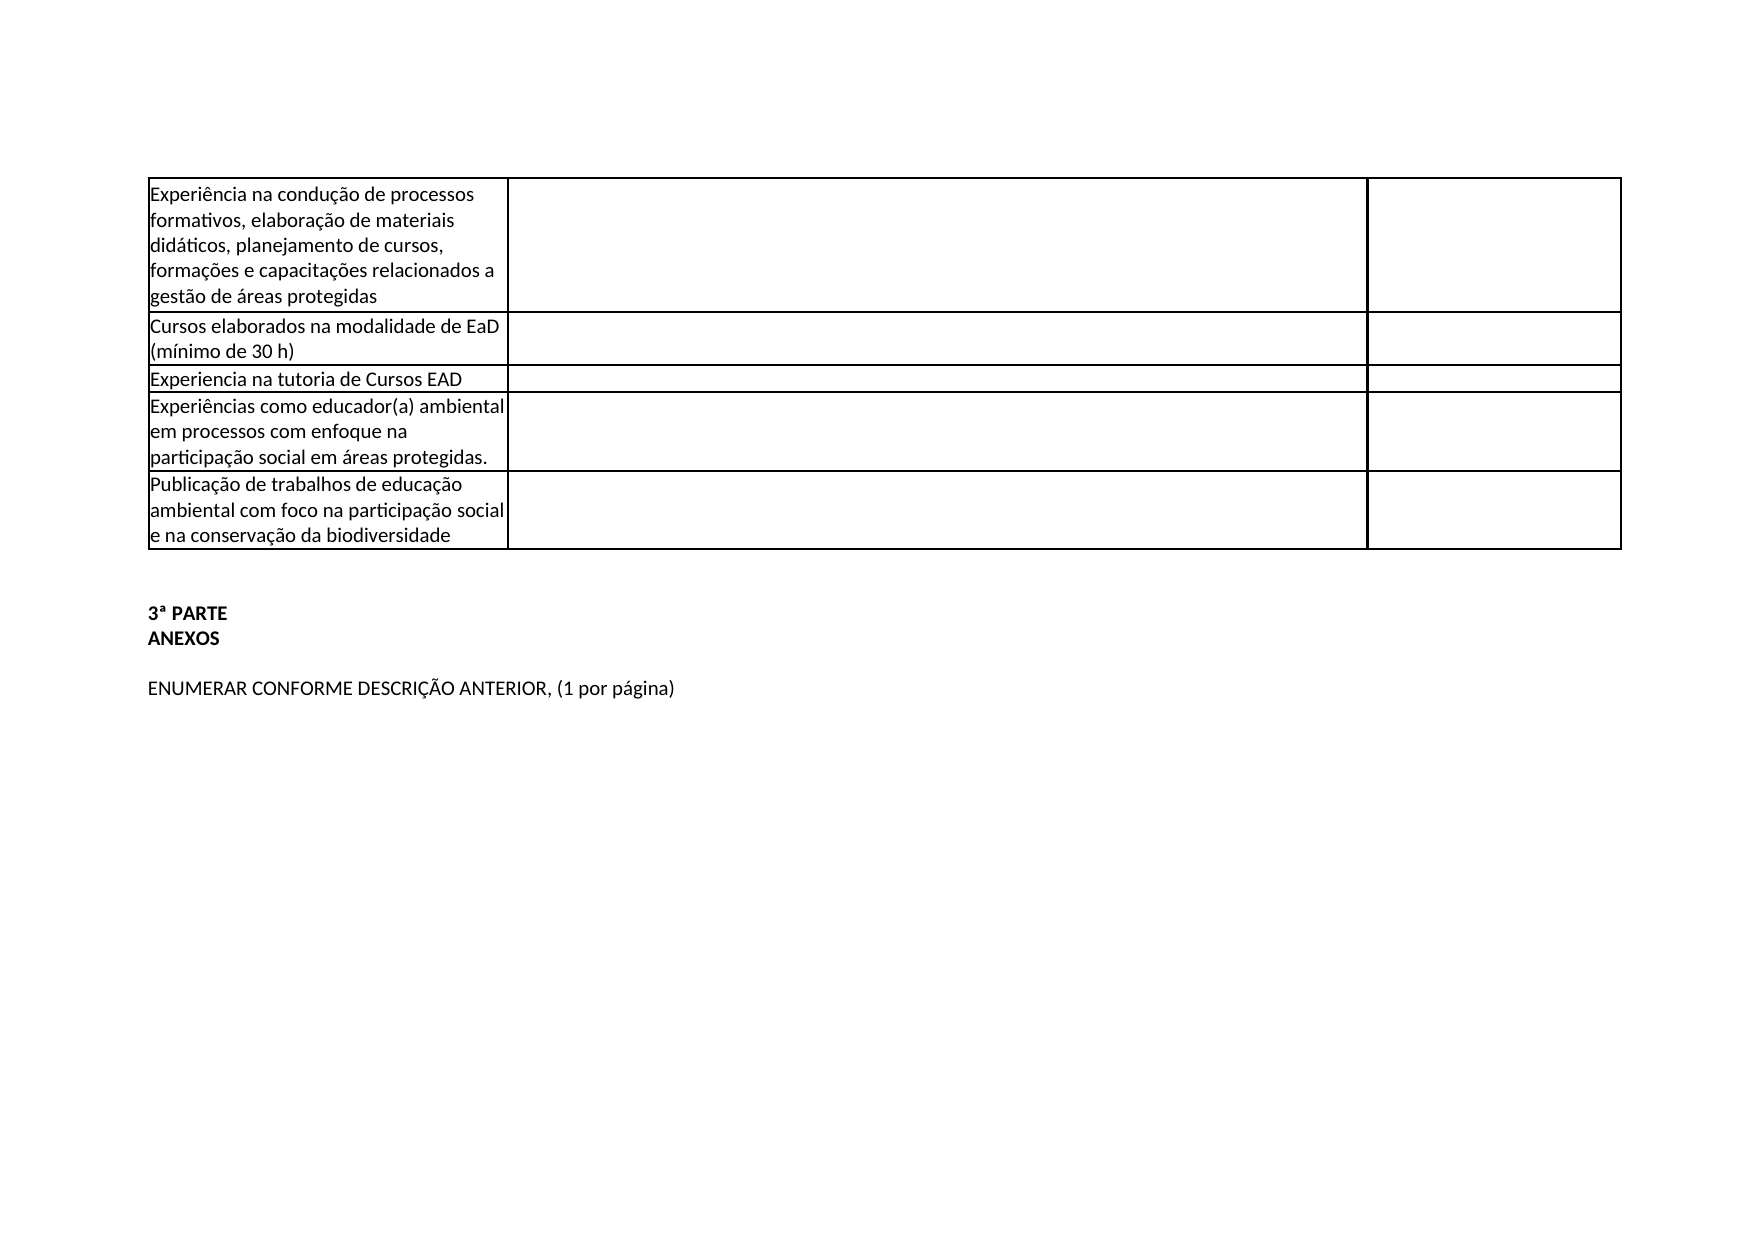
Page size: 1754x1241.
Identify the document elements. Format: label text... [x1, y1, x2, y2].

table_cell Experiencia na tutoria de Cursos EAD [150, 366, 507, 391]
table_cell [509, 393, 1366, 469]
table_cell [509, 179, 1366, 311]
table_cell [509, 472, 1366, 548]
table_cell [1369, 313, 1620, 364]
table_cell [509, 366, 1366, 391]
table_cell Experiência na condução de processos formativos, elaboração de materiais didáticos, planejamento de cursos, formações e capacitações relacionados a gestão de áreas protegidas [150, 179, 507, 311]
table_cell [1369, 472, 1620, 548]
text ANEXOS [148, 625, 1606, 651]
table_cell [509, 313, 1366, 364]
table_cell Publicação de trabalhos de educação ambiental com foco na participação social e na conservação da biodiversidade [150, 472, 507, 548]
table_cell [1369, 179, 1620, 311]
text 3ª PARTE [148, 600, 1606, 625]
table_cell Experiências como educador(a) ambiental em processos com enfoque na participação social em áreas protegidas. [150, 393, 507, 469]
text ENUMERAR CONFORME DESCRIÇÃO ANTERIOR, (1 por página) [148, 675, 1606, 701]
table_cell [1369, 366, 1620, 391]
table_cell [1369, 393, 1620, 469]
table_cell Cursos elaborados na modalidade de EaD (mínimo de 30 h) [150, 313, 507, 364]
